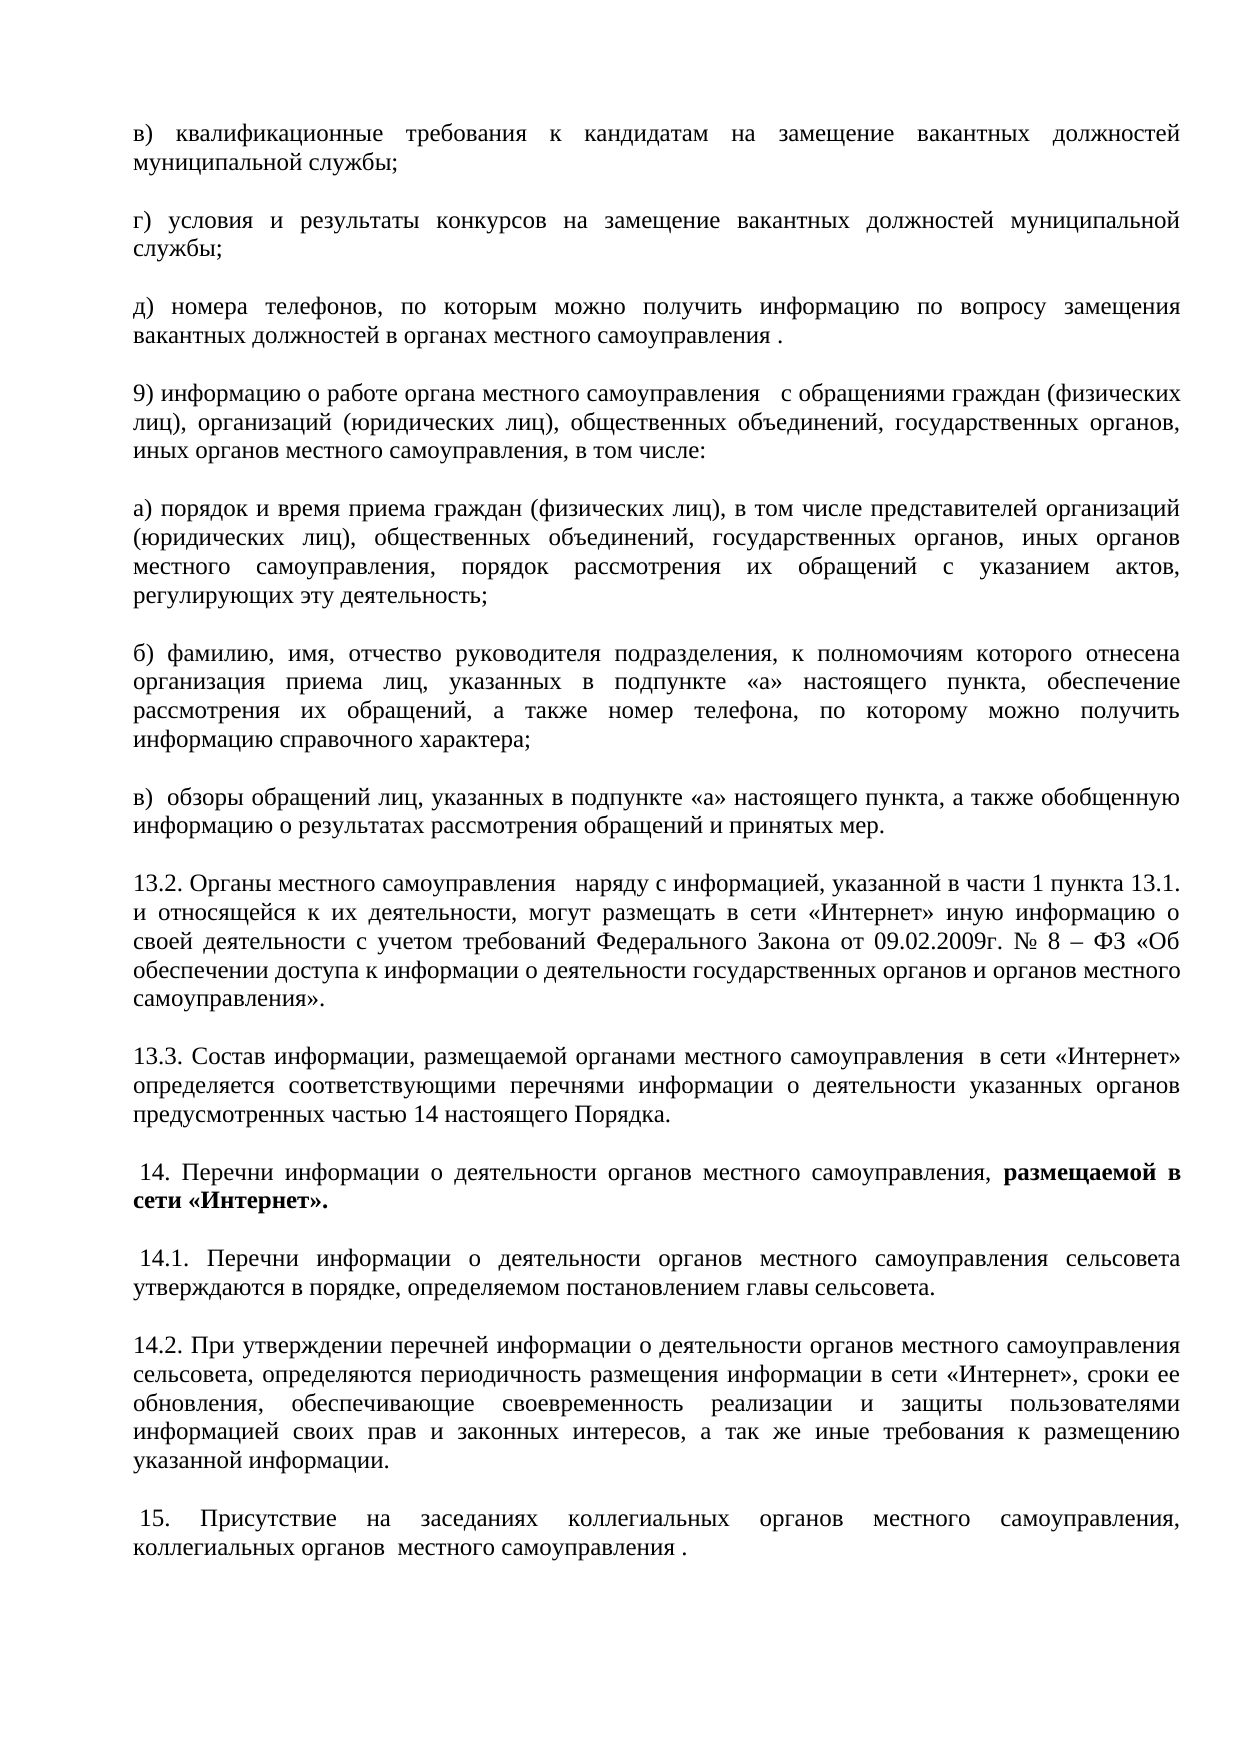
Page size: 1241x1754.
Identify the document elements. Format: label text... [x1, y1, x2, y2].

text б) фамилию, имя, отчество руководителя подразделения, к полномочиям которого отнесена организация приема лиц, указанных в подпункте «а» настоящего пункта, обеспечение рассмотрения их обращений, а также номер телефона, по которому можно получить информацию справочного характера; [133, 638, 1181, 753]
text 9) информацию о работе органа местного самоуправления с обращениями граждан (физических лиц), организаций (юридических лиц), общественных объединений, государственных органов, иных органов местного самоуправления, в том числе: [133, 378, 1181, 464]
text а) порядок и время приема граждан (физических лиц), в том числе представителей организаций (юридических лиц), общественных объединений, государственных органов, иных органов местного самоуправления, порядок рассмотрения их обращений с указанием актов, регулирующих эту деятельность; [133, 493, 1181, 608]
text 14.1. Перечни информации о деятельности органов местного самоуправления сельсовета утверждаются в порядке, определяемом постановлением главы сельсовета. [133, 1243, 1181, 1301]
text 13.3. Состав информации, размещаемой органами местного самоуправления в сети «Интернет» определяется соответствующими перечнями информации о деятельности указанных органов предусмотренных частью 14 настоящего Порядка. [133, 1041, 1181, 1128]
text 14.2. При утверждении перечней информации о деятельности органов местного самоуправления сельсовета, определяются периодичность размещения информации в сети «Интернет», сроки ее обновления, обеспечивающие своевременность реализации и защиты пользователями информацией своих прав и законных интересов, а так же иные требования к размещению указанной информации. [133, 1330, 1181, 1474]
text в) обзоры обращений лиц, указанных в подпункте «а» настоящего пункта, а также обобщенную информацию о результатах рассмотрения обращений и принятых мер. [133, 782, 1181, 839]
text в) квалификационные требования к кандидатам на замещение вакантных должностей муниципальной службы; [133, 118, 1181, 176]
text г) условия и результаты конкурсов на замещение вакантных должностей муниципальной службы; [133, 205, 1181, 262]
text 14. Перечни информации о деятельности органов местного самоуправления, размещаемой в сети «Интернет». [133, 1157, 1181, 1214]
text 13.2. Органы местного самоуправления наряду с информацией, указанной в части 1 пункта 13.1. и относящейся к их деятельности, могут размещать в сети «Интернет» иную информацию о своей деятельности с учетом требований Федерального Закона от 09.02.2009г. № 8 – ФЗ «Об обеспечении доступа к информации о деятельности государственных органов и органов местного самоуправления». [133, 868, 1181, 1012]
text д) номера телефонов, по которым можно получить информацию по вопросу замещения вакантных должностей в органах местного самоуправления . [133, 291, 1181, 349]
text 15. Присутствие на заседаниях коллегиальных органов местного самоуправления, коллегиальных органов местного самоуправления . [133, 1503, 1181, 1561]
